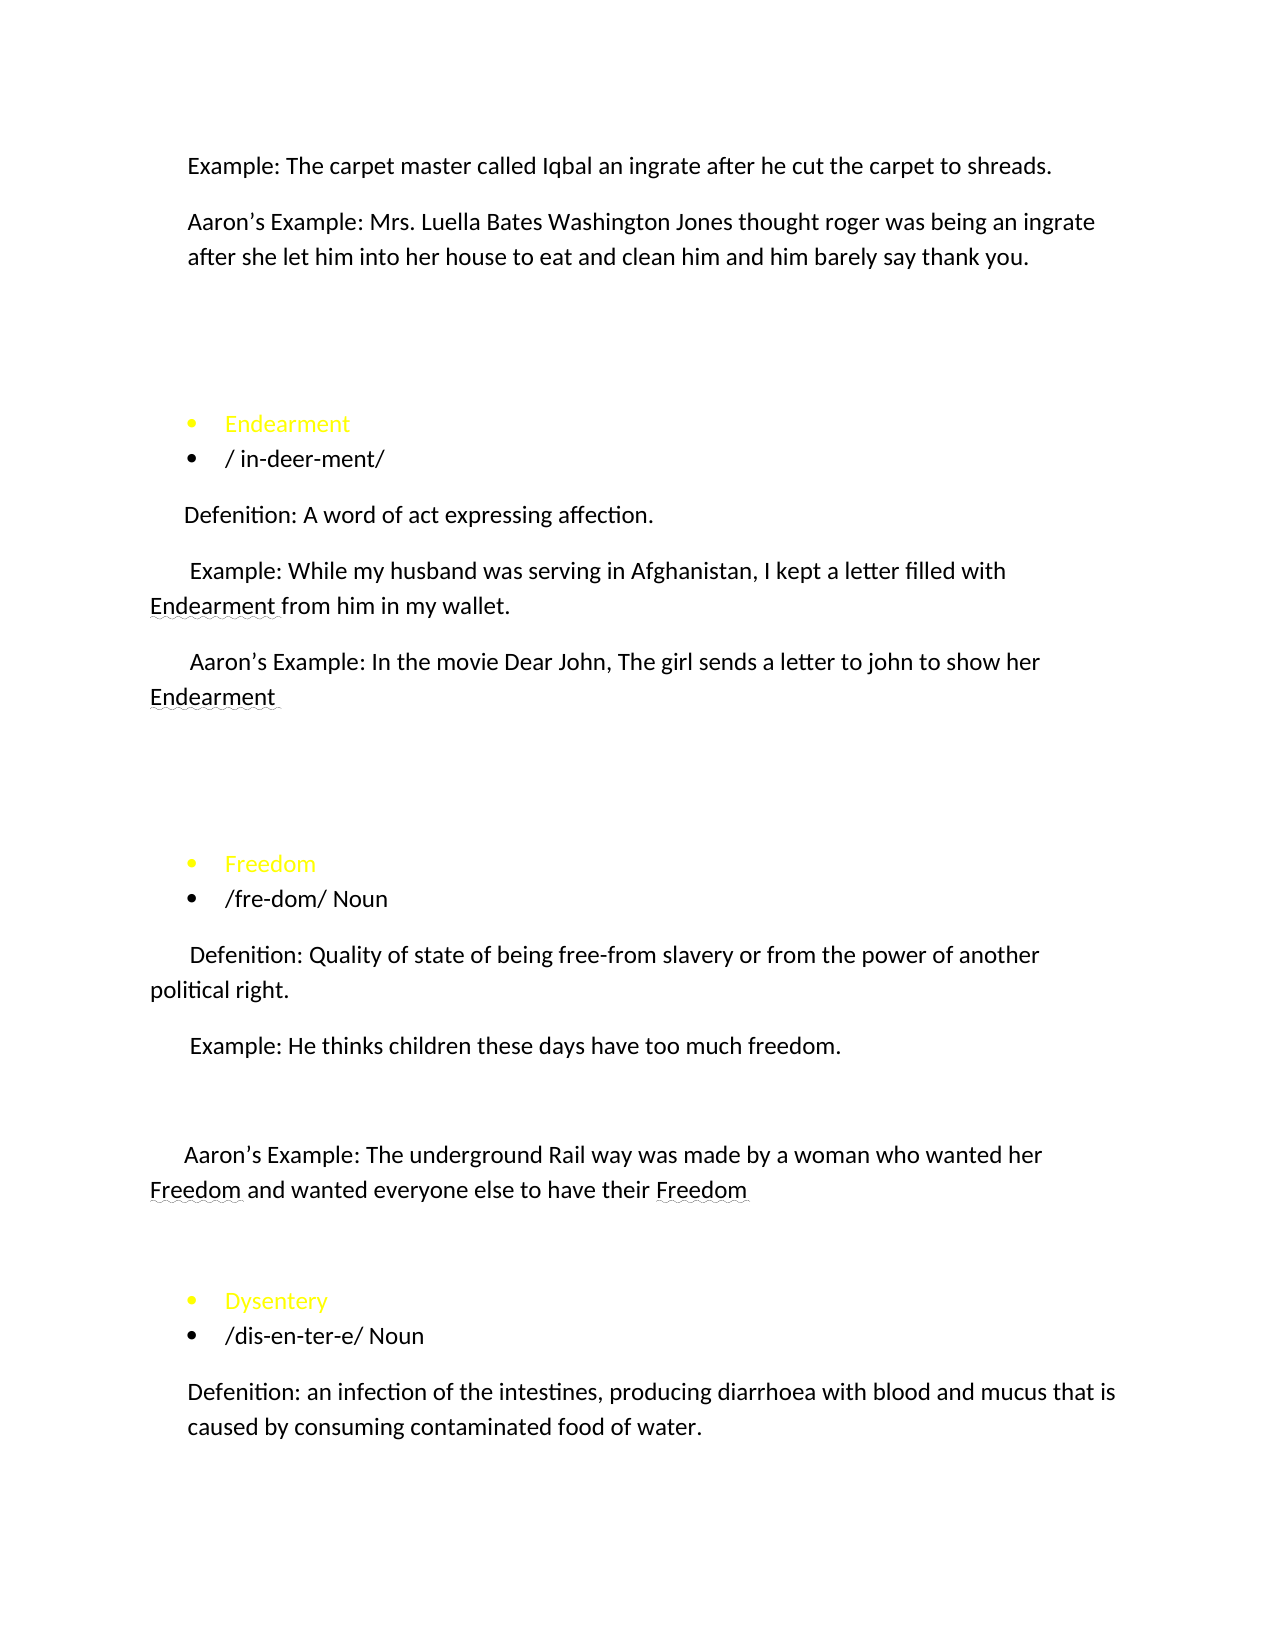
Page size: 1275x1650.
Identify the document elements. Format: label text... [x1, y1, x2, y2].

list / in-deer-ment/ [187, 443, 1125, 474]
list Dysentery [187, 1286, 1125, 1316]
list /fre-dom/ Noun [187, 883, 1125, 914]
text Aaron’s Example: The underground Rail way was made by a woman who wanted her Freedom and wanted everyone else to have their Freedom [150, 1139, 1125, 1204]
text Defenition: an infection of the intestines, producing diarrhoea with blood and mucus that is caused by consuming contaminated food of water. [187, 1376, 1125, 1442]
text Defenition: A word of act expressing affection. [150, 499, 1125, 530]
text Defenition: Quality of state of being free-from slavery or from the power of another political right. [150, 939, 1125, 1005]
text Example: He thinks children these days have too much freedom. [150, 1030, 1125, 1061]
text Aaron’s Example: Mrs. Luella Bates Washington Jones thought roger was being an ingrate after she let him into her house to eat and clean him and him barely say thank you. [187, 206, 1125, 271]
text Example: While my husband was serving in Afghanistan, I kept a letter filled with Endearment from him in my wallet. [150, 555, 1125, 621]
text Aaron’s Example: In the movie Dear John, The girl sends a letter to john to show her Endearment [150, 646, 1125, 711]
list /dis-en-ter-e/ Noun [187, 1321, 1125, 1351]
list Freedom [187, 848, 1125, 879]
text Example: The carpet master called Iqbal an ingrate after he cut the carpet to shreads. [187, 150, 1125, 181]
list Endearment [187, 408, 1125, 439]
